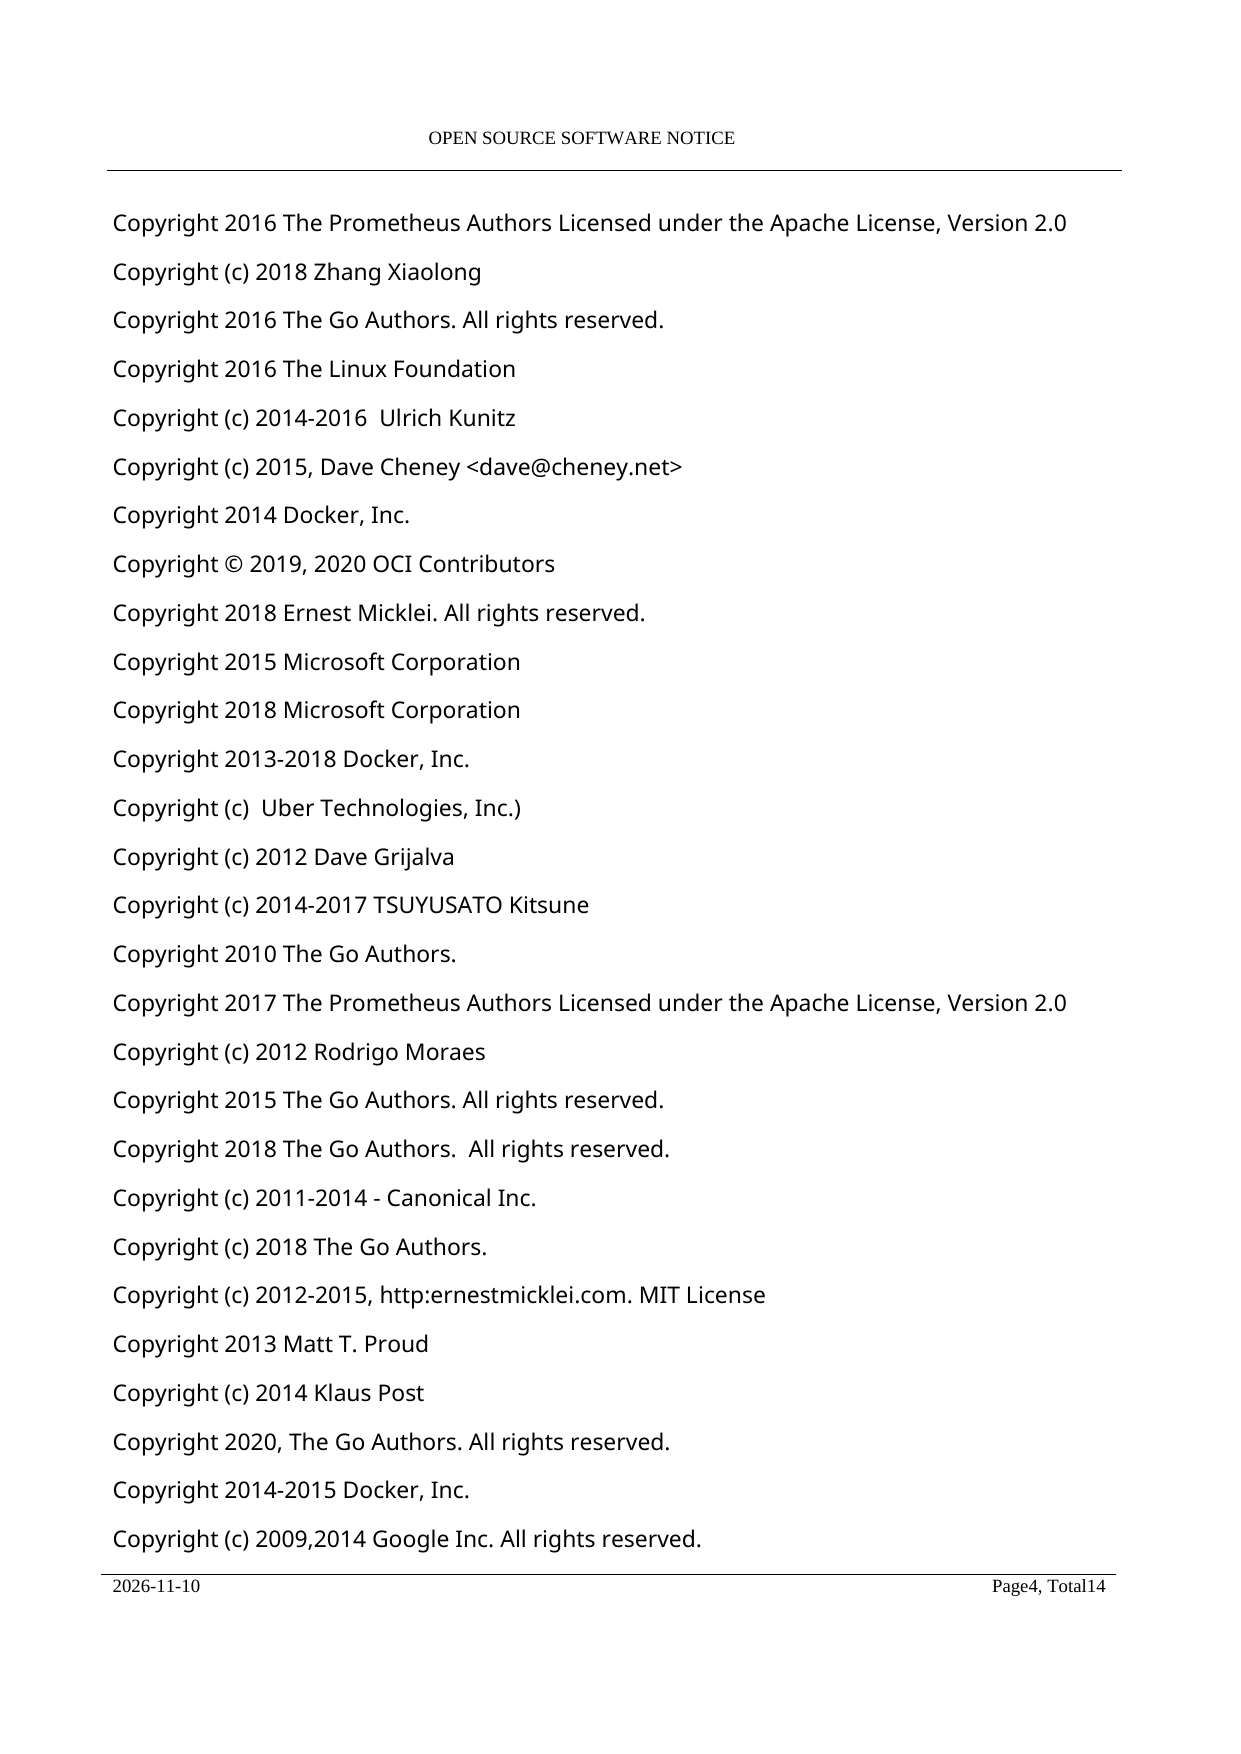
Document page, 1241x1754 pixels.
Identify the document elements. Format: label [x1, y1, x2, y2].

text [112, 206, 1128, 1555]
